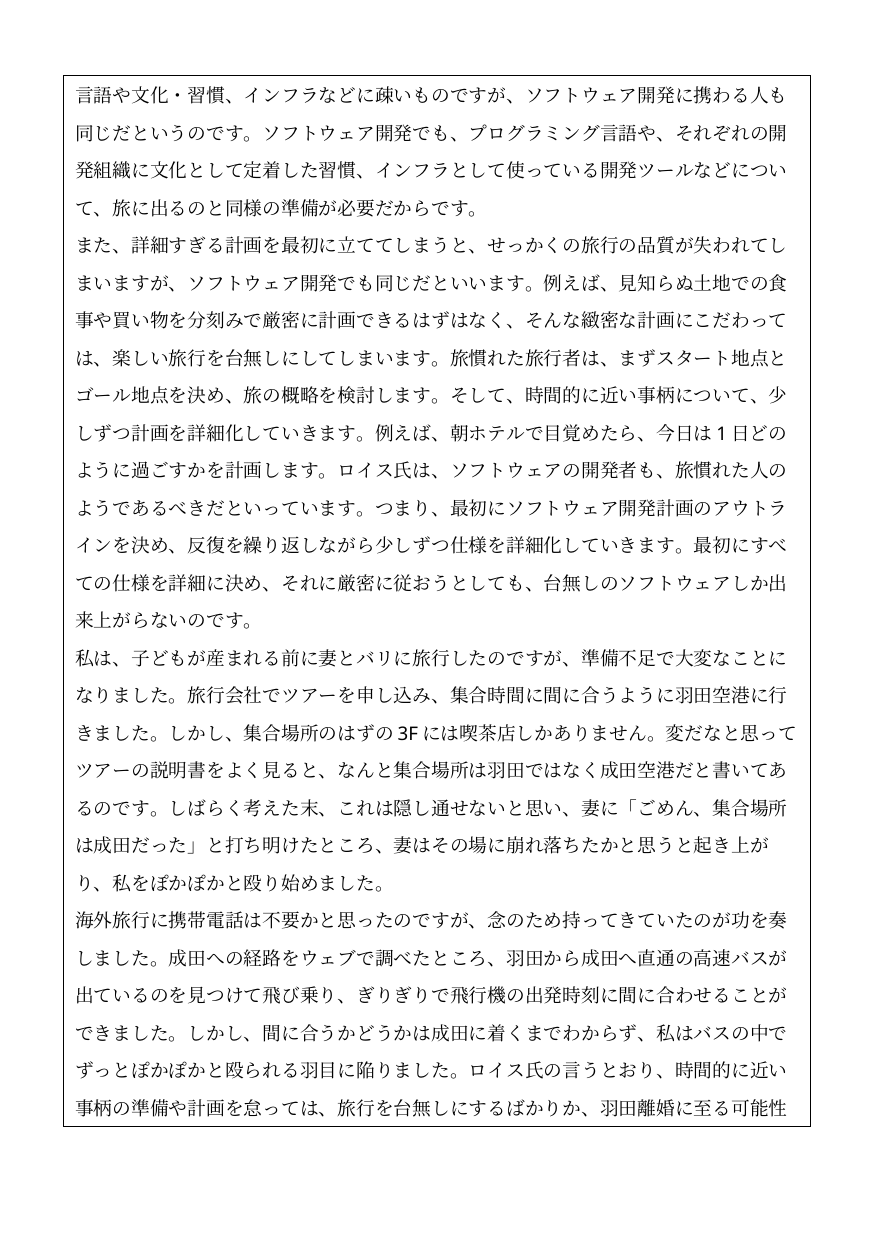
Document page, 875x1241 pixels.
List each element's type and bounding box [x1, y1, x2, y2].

table_header [64, 76, 810, 1126]
